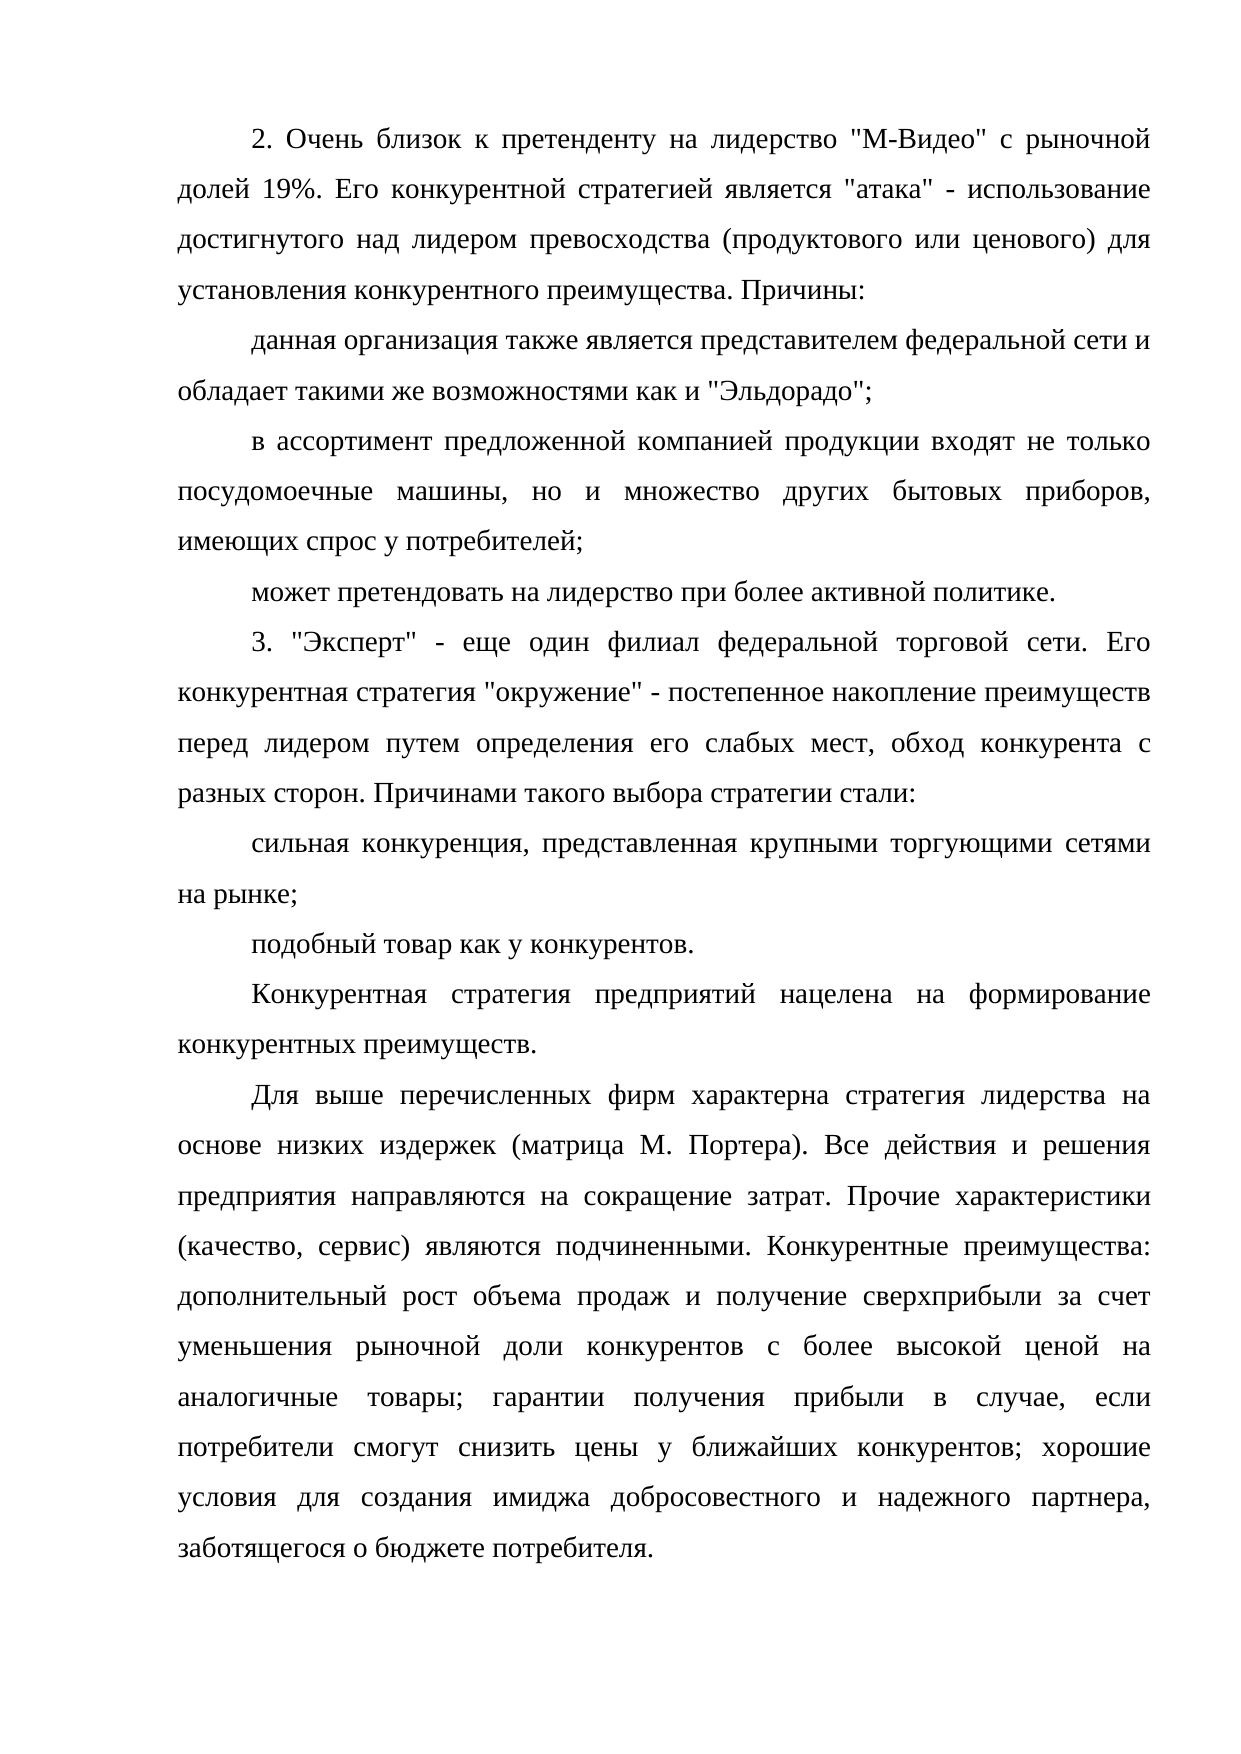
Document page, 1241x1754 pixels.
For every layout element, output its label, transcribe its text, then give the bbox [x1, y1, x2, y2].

text сильная конкуренция, представленная крупными торгующими сетями на рынке; [177, 825, 1152, 909]
text в ассортимент предложенной компанией продукции входят не только посудомоечные машины, но и множество других бытовых приборов, имеющих спрос у потребителей; [177, 423, 1152, 557]
text данная организация также является представителем федеральной сети и обладает такими же возможностями как и "Эльдорадо"; [177, 322, 1152, 406]
text 2. Очень близок к претенденту на лидерство "М-Видео" с рыночной долей 19%. Его конкурентной стратегией является "атака" - использование достигнутого над лидером превосходства (продуктового или ценового) для установления конкурентного преимущества. Причины: [177, 121, 1152, 306]
text Для выше перечисленных фирм характерна стратегия лидерства на основе низких издержек (матрица М. Портера). Все действия и решения предприятия направляются на сокращение затрат. Прочие характеристики (качество, сервис) являются подчиненными. Конкурентные преимущества: дополнительный рост объема продаж и получение сверхприбыли за счет уменьшения рыночной доли конкурентов с более высокой ценой на аналогичные товары; гарантии получения прибыли в случае, если потребители смогут снизить цены у ближайших конкурентов; хорошие условия для создания имиджа добросовестного и надежного партнера, заботящегося о бюджете потребителя. [177, 1077, 1152, 1563]
text может претендовать на лидерство при более активной политике. [177, 574, 1152, 607]
text 3. "Эксперт" - еще один филиал федеральной торговой сети. Его конкурентная стратегия "окружение" - постепенное накопление преимуществ перед лидером путем определения его слабых мест, обход конкурента с разных сторон. Причинами такого выбора стратегии стали: [177, 624, 1152, 809]
text Конкурентная стратегия предприятий нацелена на формирование конкурентных преимуществ. [177, 976, 1152, 1060]
text подобный товар как у конкурентов. [177, 926, 1152, 959]
